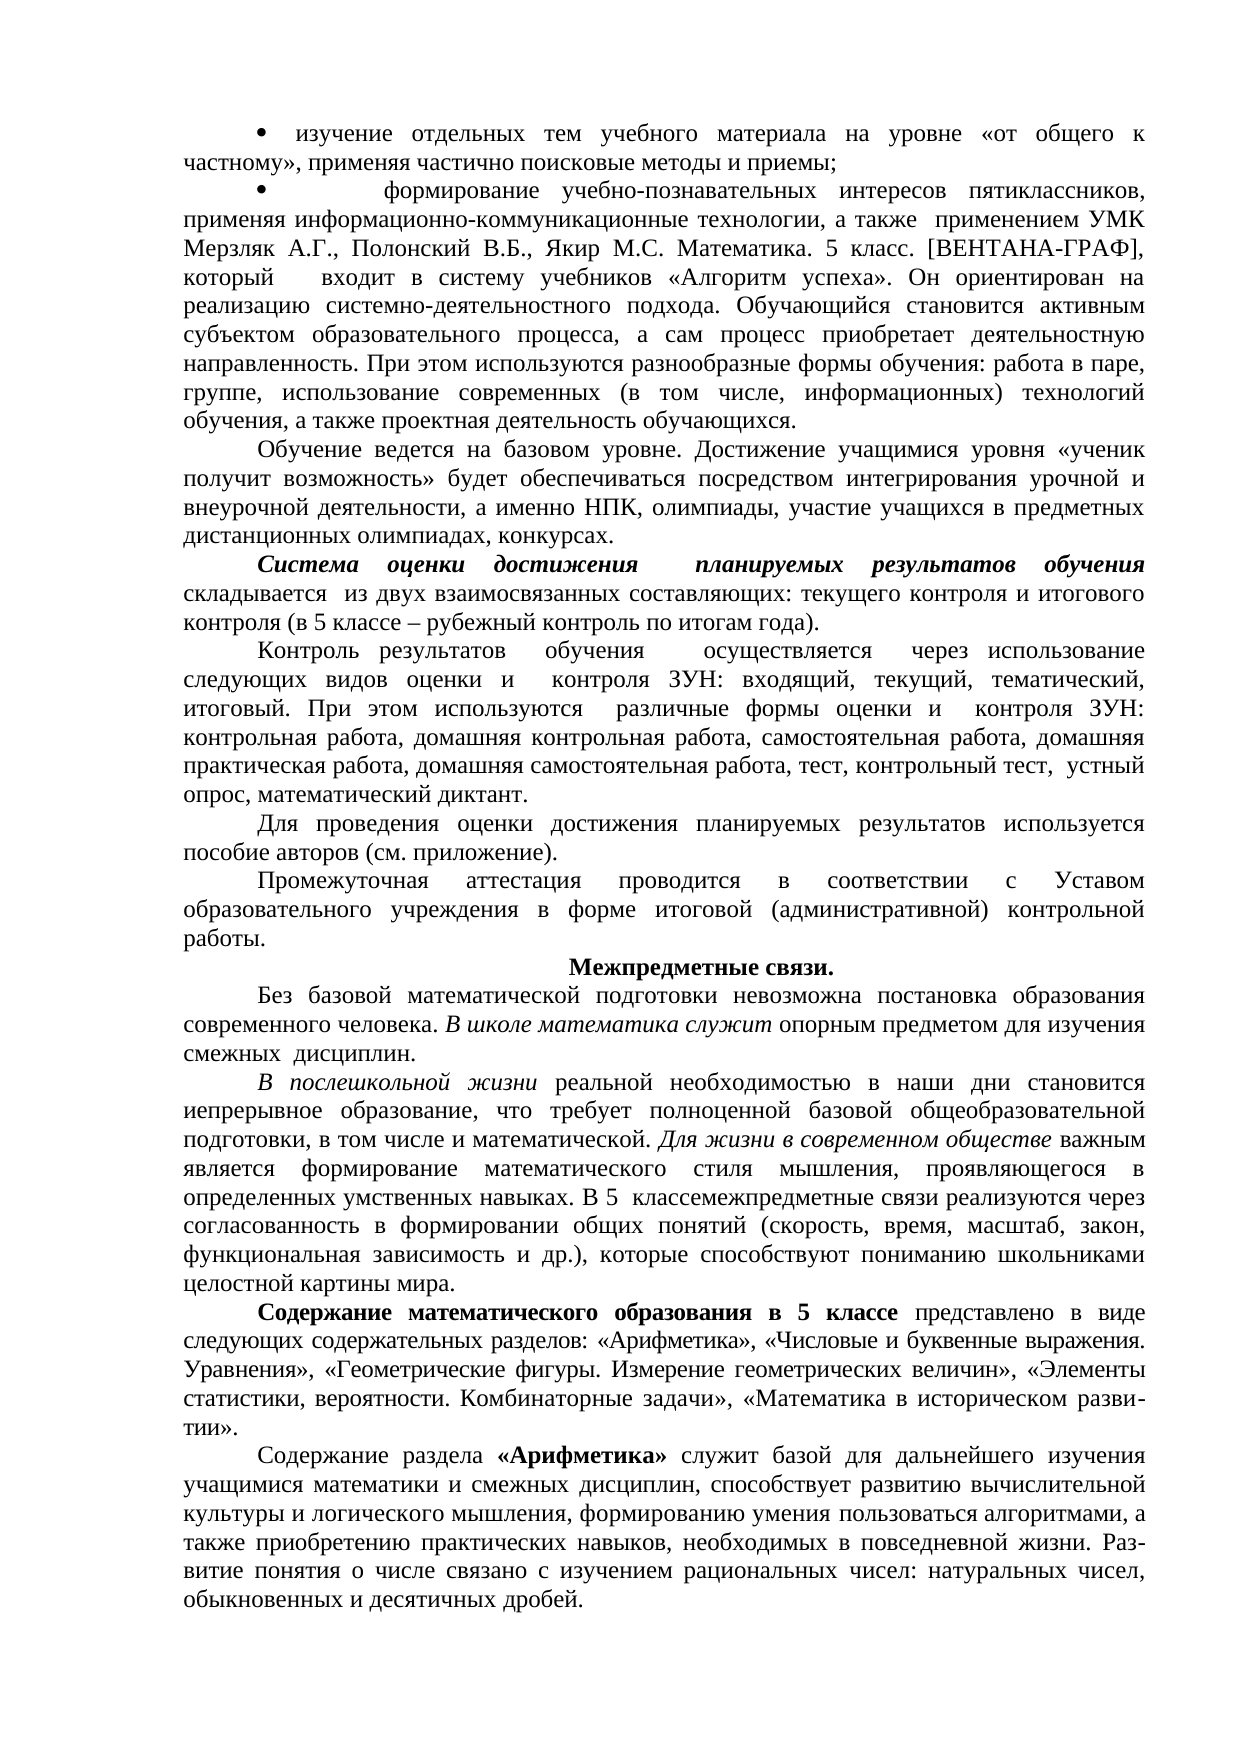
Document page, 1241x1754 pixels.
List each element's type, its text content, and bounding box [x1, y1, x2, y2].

text Содержание математического образования в 5 классе представлено в виде следующих содержательных разделов: «Арифметика», «Числовые и буквенные выражения. Уравнения», «Геометрические фигуры. Измерение геометрических величин», «Элементы статистики, вероятности. Комбинаторные задачи», «Математика в историческом развитии». [183, 1297, 1146, 1441]
text Для проведения оценки достижения планируемых результатов используется пособие авторов (см. приложение). [183, 808, 1146, 866]
text В послешкольной жизни реальной необходимостью в наши дни становится иепрерывное образование, что требует полноценной базовой общеобразовательной подготовки, в том числе и математической. Для жизни в современном обществе важным является формирование математического стиля мышления, проявляющегося в определенных умственных навыках. В 5 классемежпредметные связи реализуются через согласованность в формировании общих понятий (скорость, время, масштаб, закон, функциональная зависимость и др.), которые способствуют пониманию школьниками целостной картины мира. [183, 1067, 1146, 1297]
text Промежуточная аттестация проводится в соответствии с Уставом образовательного учреждения в форме итоговой (административной) контрольной работы. [183, 866, 1146, 952]
text Система оценки достижения планируемых результатов обучения складывается из двух взаимосвязанных составляющих: текущего контроля и итогового контроля (в 5 классе – рубежный контроль по итогам года). [183, 549, 1146, 636]
list изучение отдельных тем учебного материала на уровне «от общего к частному», применяя частично поисковые методы и приемы; [183, 118, 1146, 176]
list формирование учебно-познавательных интересов пятиклассников, применяя информационно-коммуникационные технологии, а также применением УМК Мерзляк А.Г., Полонский В.Б., Якир М.С. Математика. 5 класс. [ВЕНТАНА-ГРАФ], который входит в систему учебников «Алгоритм успеха». Он ориентирован на реализацию системно-деятельностного подхода. Обучающийся становится активным субъектом образовательного процесса, а сам процесс приобретает деятельностную направленность. При этом используются разнообразные формы обучения: работа в паре, группе, использование современных (в том числе, информационных) технологий обучения, а также проектная деятельность обучающихся. [183, 176, 1146, 434]
text Контроль результатов обучения осуществляется через использование следующих видов оценки и контроля ЗУН: входящий, текущий, тематический, итоговый. При этом используются различные формы оценки и контроля ЗУН: контрольная работа, домашняя контрольная работа, самостоятельная работа, домашняя практическая работа, домашняя самостоятельная работа, тест, контрольный тест, устный опрос, математический диктант. [183, 636, 1146, 808]
text Обучение ведется на базовом уровне. Достижение учащимися уровня «ученик получит возможность» будет обеспечиваться посредством интегрирования урочной и внеурочной деятельности, а именно НПК, олимпиады, участие учащихся в предметных дистанционных олимпиадах, конкурсах. [183, 434, 1146, 549]
text Без базовой математической подготовки невозможна постановка образования современного человека. В школе математика служит опорным предметом для изучения смежных дисциплин. [183, 981, 1146, 1067]
text Содержание раздела «Арифметика» служит базой для дальнейшего изучения учащимися математики и смежных дисциплин, способствует развитию вычислительной культуры и логического мышления, формированию умения пользоваться алгоритмами, а также приобретению практических навыков, необходимых в повседневной жизни. Развитие понятия о числе связано с изучением рациональных чисел: натуральных чисел, обыкновенных и десятичных дробей. [183, 1441, 1146, 1613]
text Межпредметные связи. [183, 952, 1146, 981]
